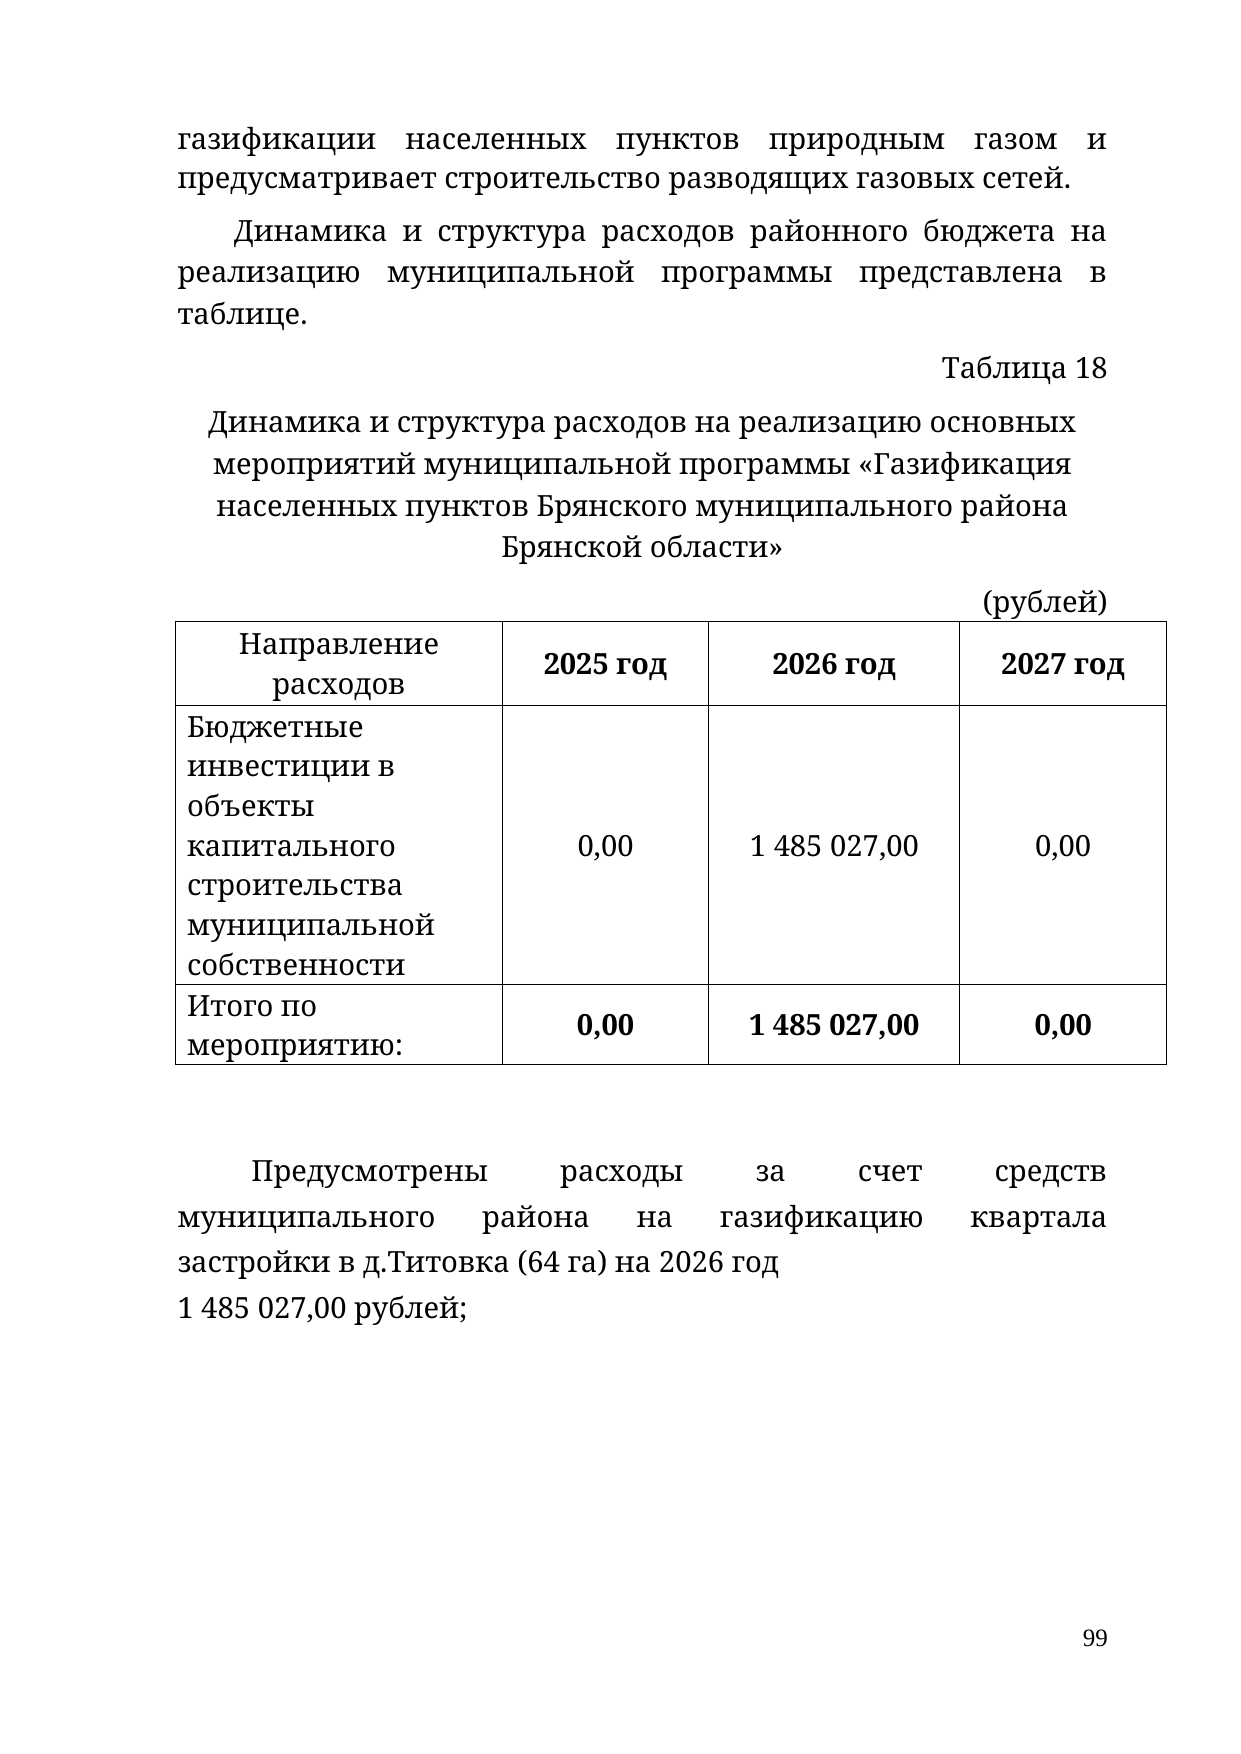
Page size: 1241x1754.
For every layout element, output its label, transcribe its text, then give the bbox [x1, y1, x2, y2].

text Динамика и структура расходов на реализацию основных мероприятий муниципальной программы «Газификация населенных пунктов Брянского муниципального района Брянской области» [177, 402, 1107, 566]
text Предусмотрены расходы за счет средств муниципального района на газификацию квартала застройки в д.Титовка (64 га) на 2026 год [177, 1151, 1107, 1281]
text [177, 118, 1107, 197]
table_cell Итого по мероприятию: [176, 985, 502, 1064]
text Динамика и структура расходов районного бюджета на реализацию муниципальной программы представлена в таблице. [177, 210, 1107, 333]
table_cell 1 485 027,00 [709, 985, 959, 1064]
table_cell 0,00 [960, 706, 1166, 984]
table_cell 0,00 [503, 706, 708, 984]
table_header 2025 год [503, 622, 708, 705]
table_header 2027 год [960, 622, 1166, 705]
table_cell 0,00 [503, 985, 708, 1064]
table_header Направление расходов [176, 622, 502, 705]
table_cell Бюджетные инвестиции в объекты капитального строительства муниципальной собственности [176, 706, 502, 984]
text (рублей) [177, 581, 1107, 621]
table_cell 1 485 027,00 [709, 706, 959, 984]
text 1 485 027,00 рублей; [177, 1287, 1107, 1327]
text Таблица 18 [177, 347, 1107, 387]
table_cell 0,00 [960, 985, 1166, 1064]
table_header 2026 год [709, 622, 959, 705]
